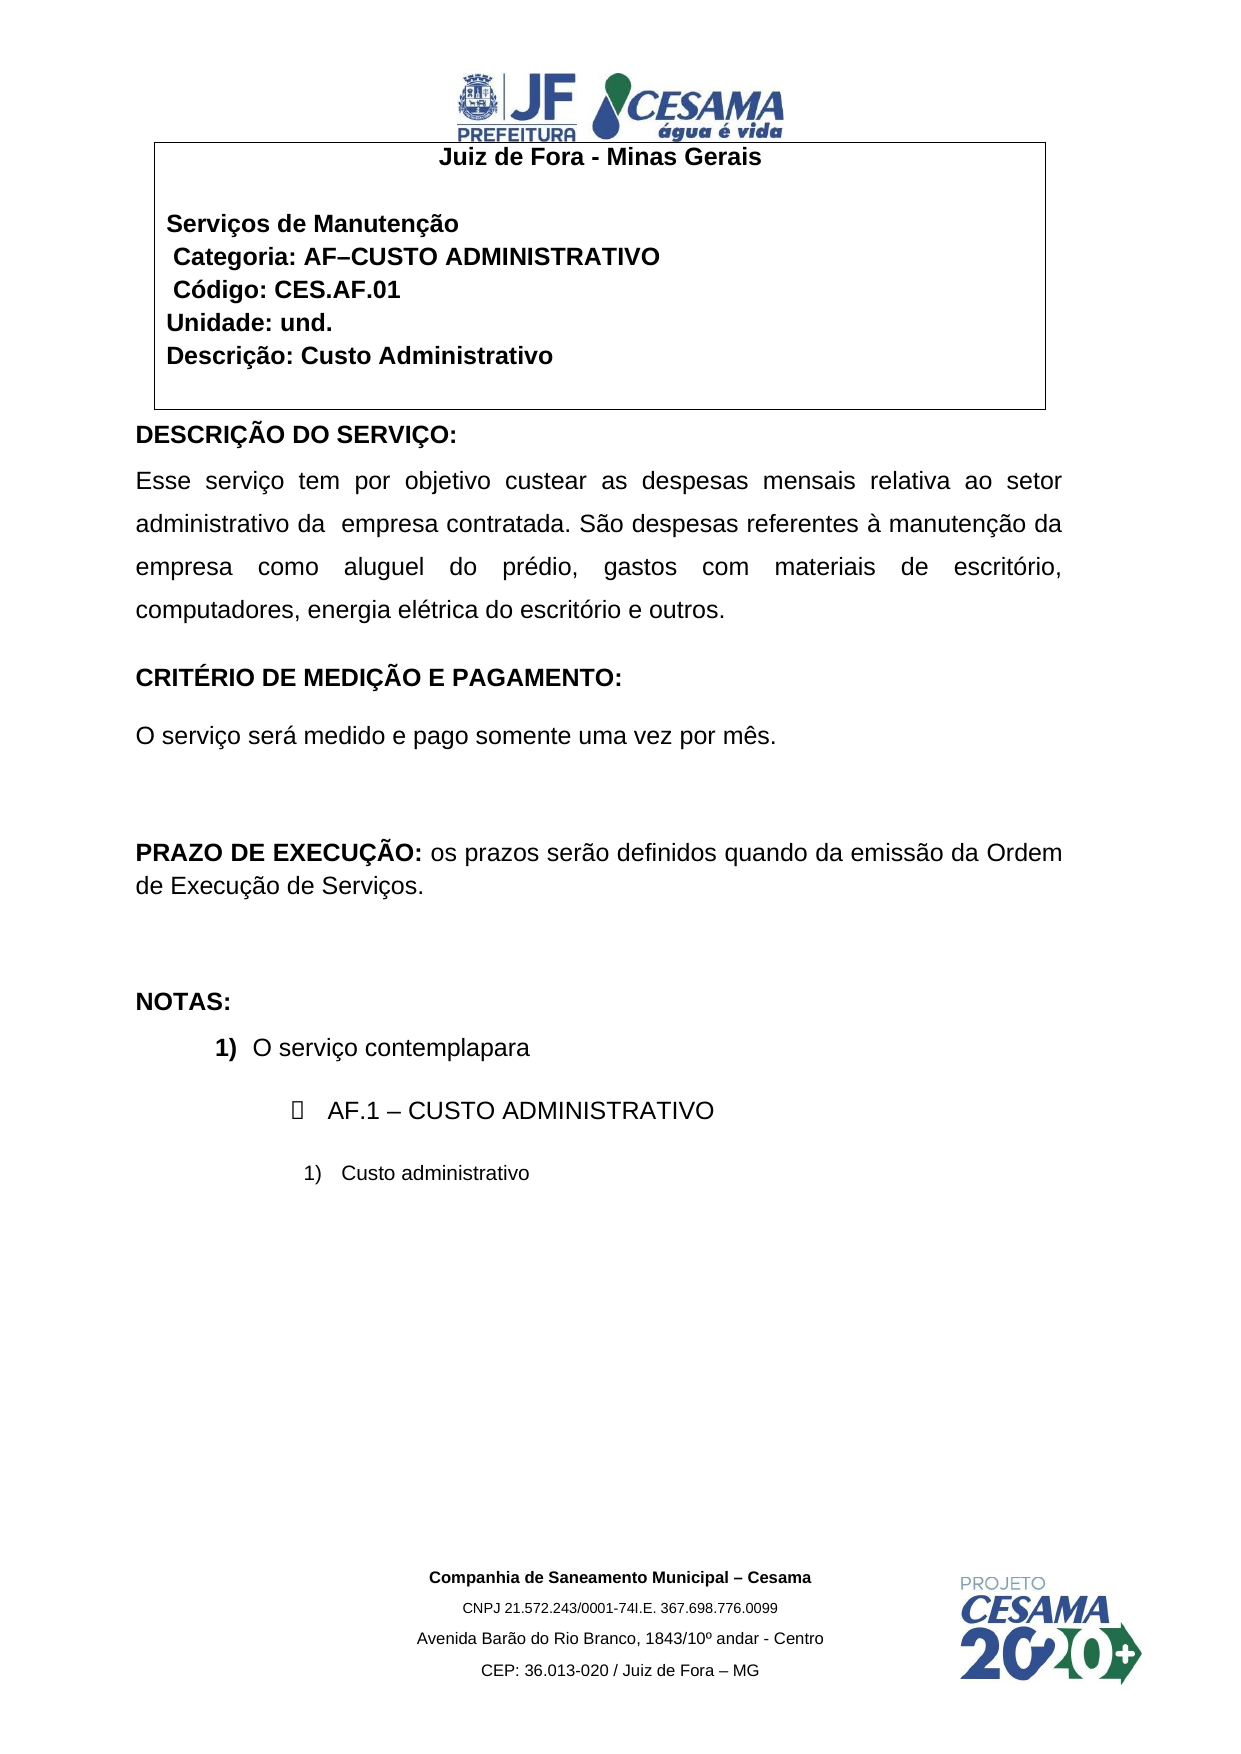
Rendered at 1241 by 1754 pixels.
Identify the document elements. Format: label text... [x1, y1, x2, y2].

text DESCRIÇÃO DO SERVIÇO: [135, 420, 1105, 449]
text NOTAS: [135, 987, 1105, 1016]
list O serviço contemplapara [215, 1032, 1105, 1061]
text  AF.1 – CUSTO ADMINISTRATIVO [290, 1093, 1105, 1127]
text CRITÉRIO DE MEDIÇÃO E PAGAMENTO: [135, 663, 1105, 692]
text Esse serviço tem por objetivo custear as despesas mensais relativa ao setor administrativo da empresa contratada. São despesas referentes à manutenção da empresa como aluguel do prédio, gastos com materiais de escritório, computadores, energia elétrica do escritório e outros. [135, 466, 1063, 624]
text O serviço será medido e pago somente uma vez por mês. [135, 721, 1105, 750]
picture [960, 1577, 1142, 1685]
picture [457, 73, 784, 142]
list Custo administrativo [303, 1161, 1105, 1185]
text PRAZO DE EXECUÇÃO: os prazos serão definidos quando da emissão da Ordem de Execução de Serviços. [135, 838, 1063, 899]
